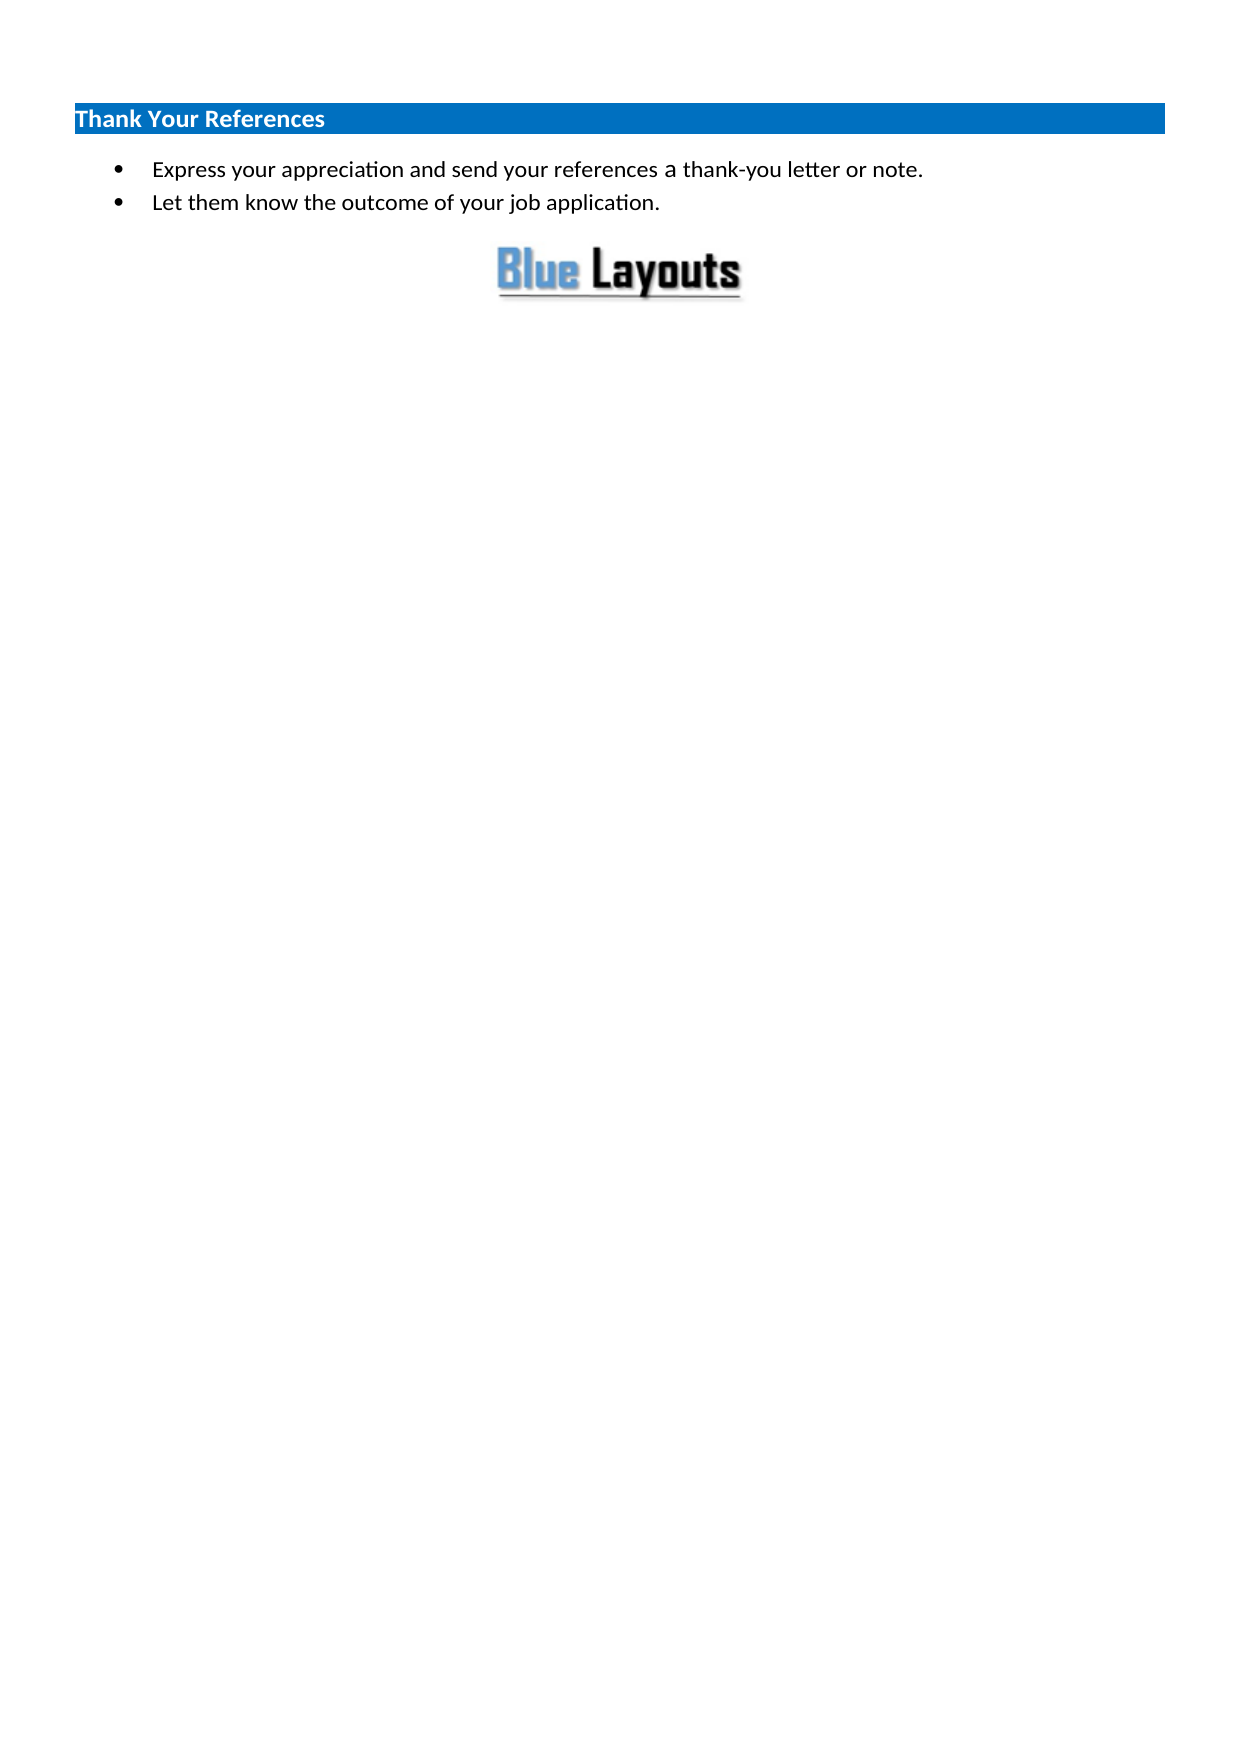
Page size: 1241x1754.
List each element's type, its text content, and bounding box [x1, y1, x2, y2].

list Let them know the outcome of your job application. [114, 188, 1076, 216]
list Express your appreciation and send your references a thank-you letter or note. [114, 153, 1076, 183]
text Thank Your References [75, 103, 1165, 134]
picture [490, 241, 751, 306]
